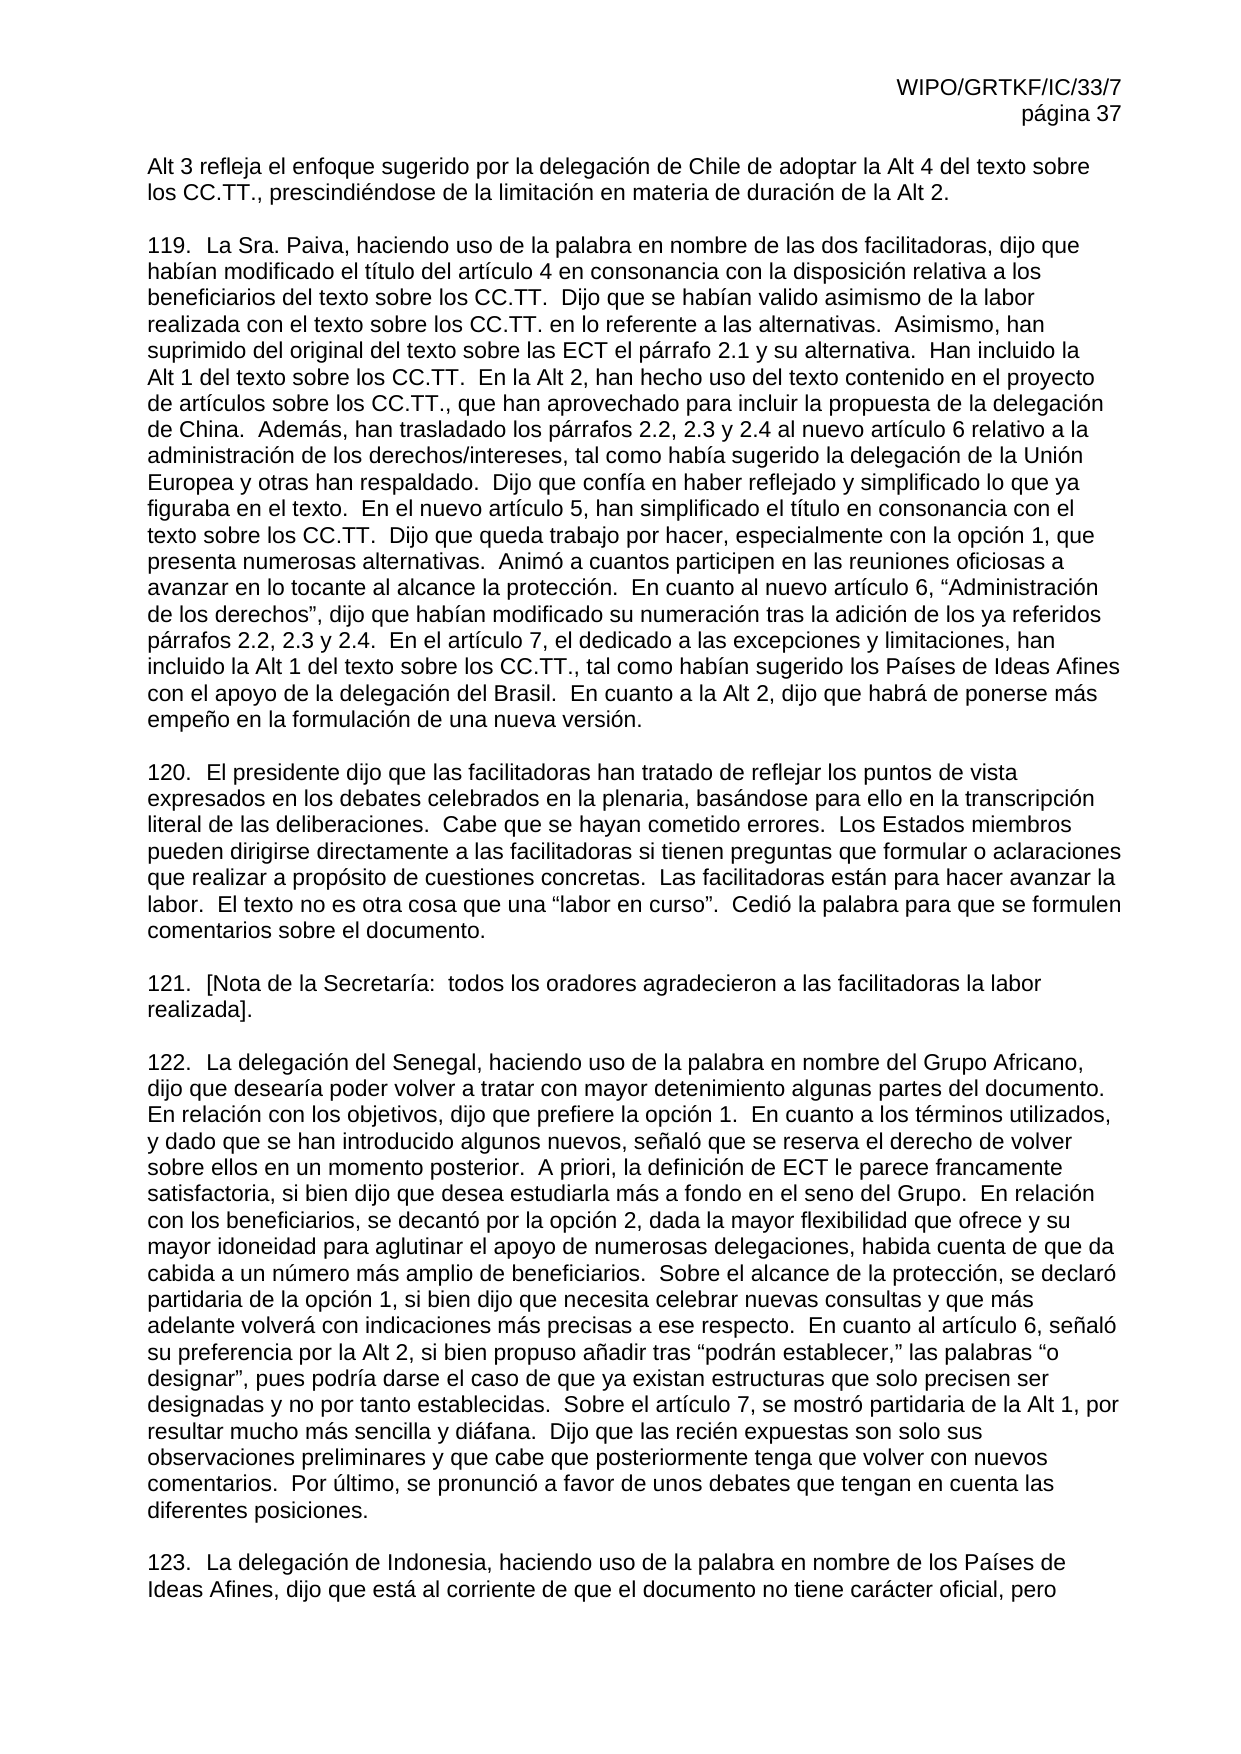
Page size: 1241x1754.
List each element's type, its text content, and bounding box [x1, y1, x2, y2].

list La Sra. Paiva, haciendo uso de la palabra en nombre de las dos facilitadoras, dijo que habían modificado el título del artículo 4 en consonancia con la disposición relativa a los beneficiarios del texto sobre los CC.TT. Dijo que se habían valido asimismo de la labor realizada con el texto sobre los CC.TT. en lo referente a las alternativas. Asimismo, han suprimido del original del texto sobre las ECT el párrafo 2.1 y su alternativa. Han incluido la Alt 1 del texto sobre los CC.TT. En la Alt 2, han hecho uso del texto contenido en el proyecto de artículos sobre los CC.TT., que han aprovechado para incluir la propuesta de la delegación de China. Además, han trasladado los párrafos 2.2, 2.3 y 2.4 al nuevo artículo 6 relativo a la administración de los derechos/intereses, tal como había sugerido la delegación de la Unión Europea y otras han respaldado. Dijo que confía en haber reflejado y simplificado lo que ya figuraba en el texto. En el nuevo artículo 5, han simplificado el título en consonancia con el texto sobre los CC.TT. Dijo que queda trabajo por hacer, especialmente con la opción 1, que presenta numerosas alternativas. Animó a cuantos participen en las reuniones oficiosas a avanzar en lo tocante al alcance la protección. En cuanto al nuevo artículo 6, “Administración de los derechos”, dijo que habían modificado su numeración tras la adición de los ya referidos párrafos 2.2, 2.3 y 2.4. En el artículo 7, el dedicado a las excepciones y limitaciones, han incluido la Alt 1 del texto sobre los CC.TT., tal como habían sugerido los Países de Ideas Afines con el apoyo de la delegación del Brasil. En cuanto a la Alt 2, dijo que habrá de ponerse más empeño en la formulación de una nueva versión. [147, 232, 1122, 732]
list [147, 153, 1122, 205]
list La delegación del Senegal, haciendo uso de la palabra en nombre del Grupo Africano, dijo que desearía poder volver a tratar con mayor detenimiento algunas partes del documento. En relación con los objetivos, dijo que prefiere la opción 1. En cuanto a los términos utilizados, y dado que se han introducido algunos nuevos, señaló que se reserva el derecho de volver sobre ellos en un momento posterior. A priori, la definición de ECT le parece francamente satisfactoria, si bien dijo que desea estudiarla más a fondo en el seno del Grupo. En relación con los beneficiarios, se decantó por la opción 2, dada la mayor flexibilidad que ofrece y su mayor idoneidad para aglutinar el apoyo de numerosas delegaciones, habida cuenta de que da cabida a un número más amplio de beneficiarios. Sobre el alcance de la protección, se declaró partidaria de la opción 1, si bien dijo que necesita celebrar nuevas consultas y que más adelante volverá con indicaciones más precisas a ese respecto. En cuanto al artículo 6, señaló su preferencia por la Alt 2, si bien propuso añadir tras “podrán establecer,” las palabras “o designar”, pues podría darse el caso de que ya existan estructuras que solo precisen ser designadas y no por tanto establecidas. Sobre el artículo 7, se mostró partidaria de la Alt 1, por resultar mucho más sencilla y diáfana. Dijo que las recién expuestas son solo sus observaciones preliminares y que cabe que posteriormente tenga que volver con nuevos comentarios. Por último, se pronunció a favor de unos debates que tengan en cuenta las diferentes posiciones. [147, 1049, 1122, 1523]
list [Nota de la Secretaría: todos los oradores agradecieron a las facilitadoras la labor realizada]. [147, 969, 1122, 1022]
list El presidente dijo que las facilitadoras han tratado de reflejar los puntos de vista expresados en los debates celebrados en la plenaria, basándose para ello en la transcripción literal de las deliberaciones. Cabe que se hayan cometido errores. Los Estados miembros pueden dirigirse directamente a las facilitadoras si tienen preguntas que formular o aclaraciones que realizar a propósito de cuestiones concretas. Las facilitadoras están para hacer avanzar la labor. El texto no es otra cosa que una “labor en curso”. Cedió la palabra para que se formulen comentarios sobre el documento. [147, 759, 1122, 943]
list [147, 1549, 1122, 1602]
